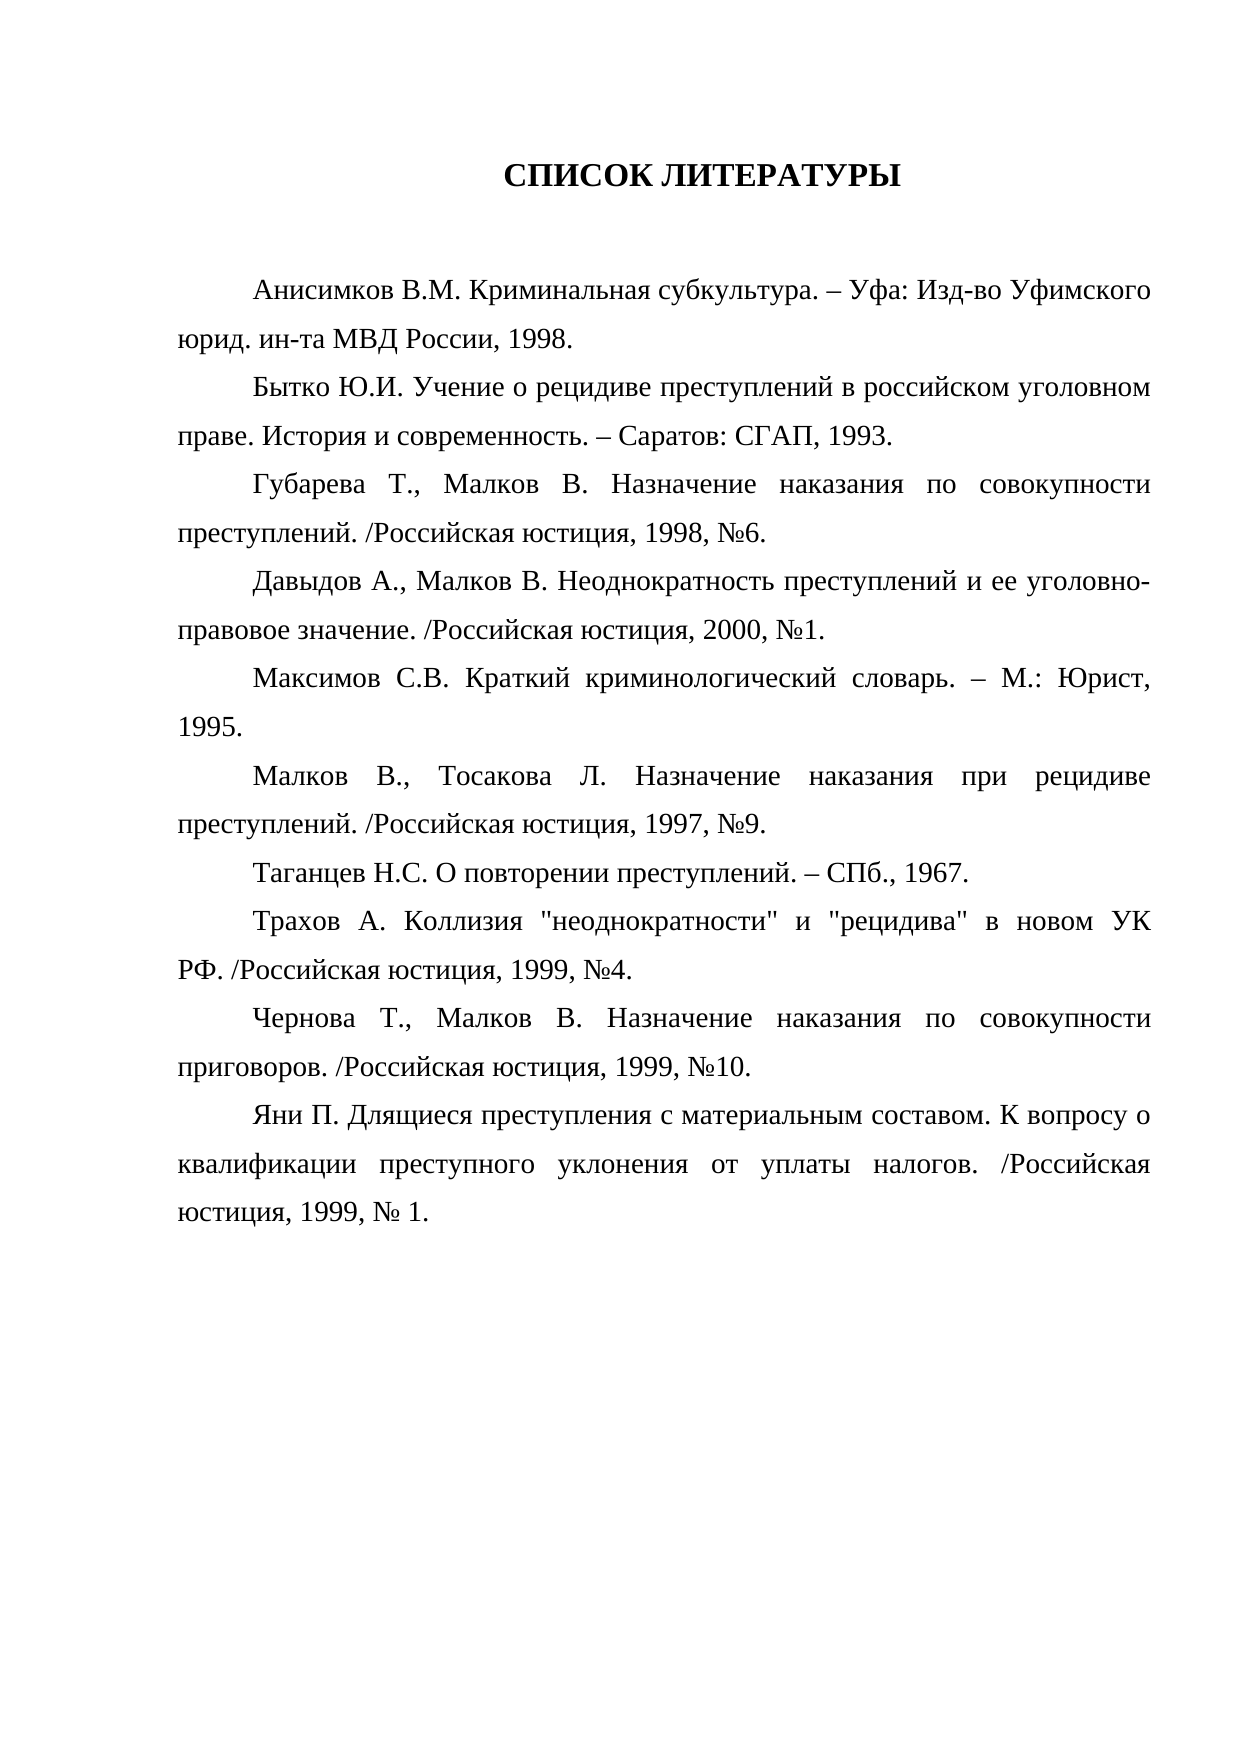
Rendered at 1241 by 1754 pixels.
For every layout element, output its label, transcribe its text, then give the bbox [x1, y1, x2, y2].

text Давыдов А., Малков В. Неоднократность преступлений и ее уголовно-правовое значение. /Российская юстиция, 2000, №1. [177, 563, 1152, 646]
text Губарева Т., Малков В. Назначение наказания по совокупности преступлений. /Российская юстиция, 1998, №6. [177, 466, 1152, 548]
text Яни П. Длящиеся преступления с материальным составом. К вопросу о квалификации преступного уклонения от уплаты налогов. /Российская юстиция, 1999, № 1. [177, 1097, 1152, 1228]
text Максимов С.В. Краткий криминологический словарь. – М.: Юрист, 1995. [177, 661, 1152, 743]
subtitle Список литературы [177, 156, 1152, 194]
text Анисимков В.М. Криминальная субкультура. – Уфа: Изд-во Уфимского юрид. ин-та МВД России, 1998. [177, 272, 1152, 354]
text Бытко Ю.И. Учение о рецидиве преступлений в российском уголовном праве. История и современность. – Саратов: СГАП, 1993. [177, 369, 1152, 451]
text Малков В., Тосакова Л. Назначение наказания при рецидиве преступлений. /Российская юстиция, 1997, №9. [177, 758, 1152, 840]
text Таганцев Н.С. О повторении преступлений. – СПб., 1967. [177, 855, 1152, 888]
text Трахов А. Коллизия "неоднократности" и "рецидива" в новом УК РФ. /Российская юстиция, 1999, №4. [177, 903, 1152, 985]
text Чернова Т., Малков В. Назначение наказания по совокупности приговоров. /Российская юстиция, 1999, №10. [177, 1000, 1152, 1082]
